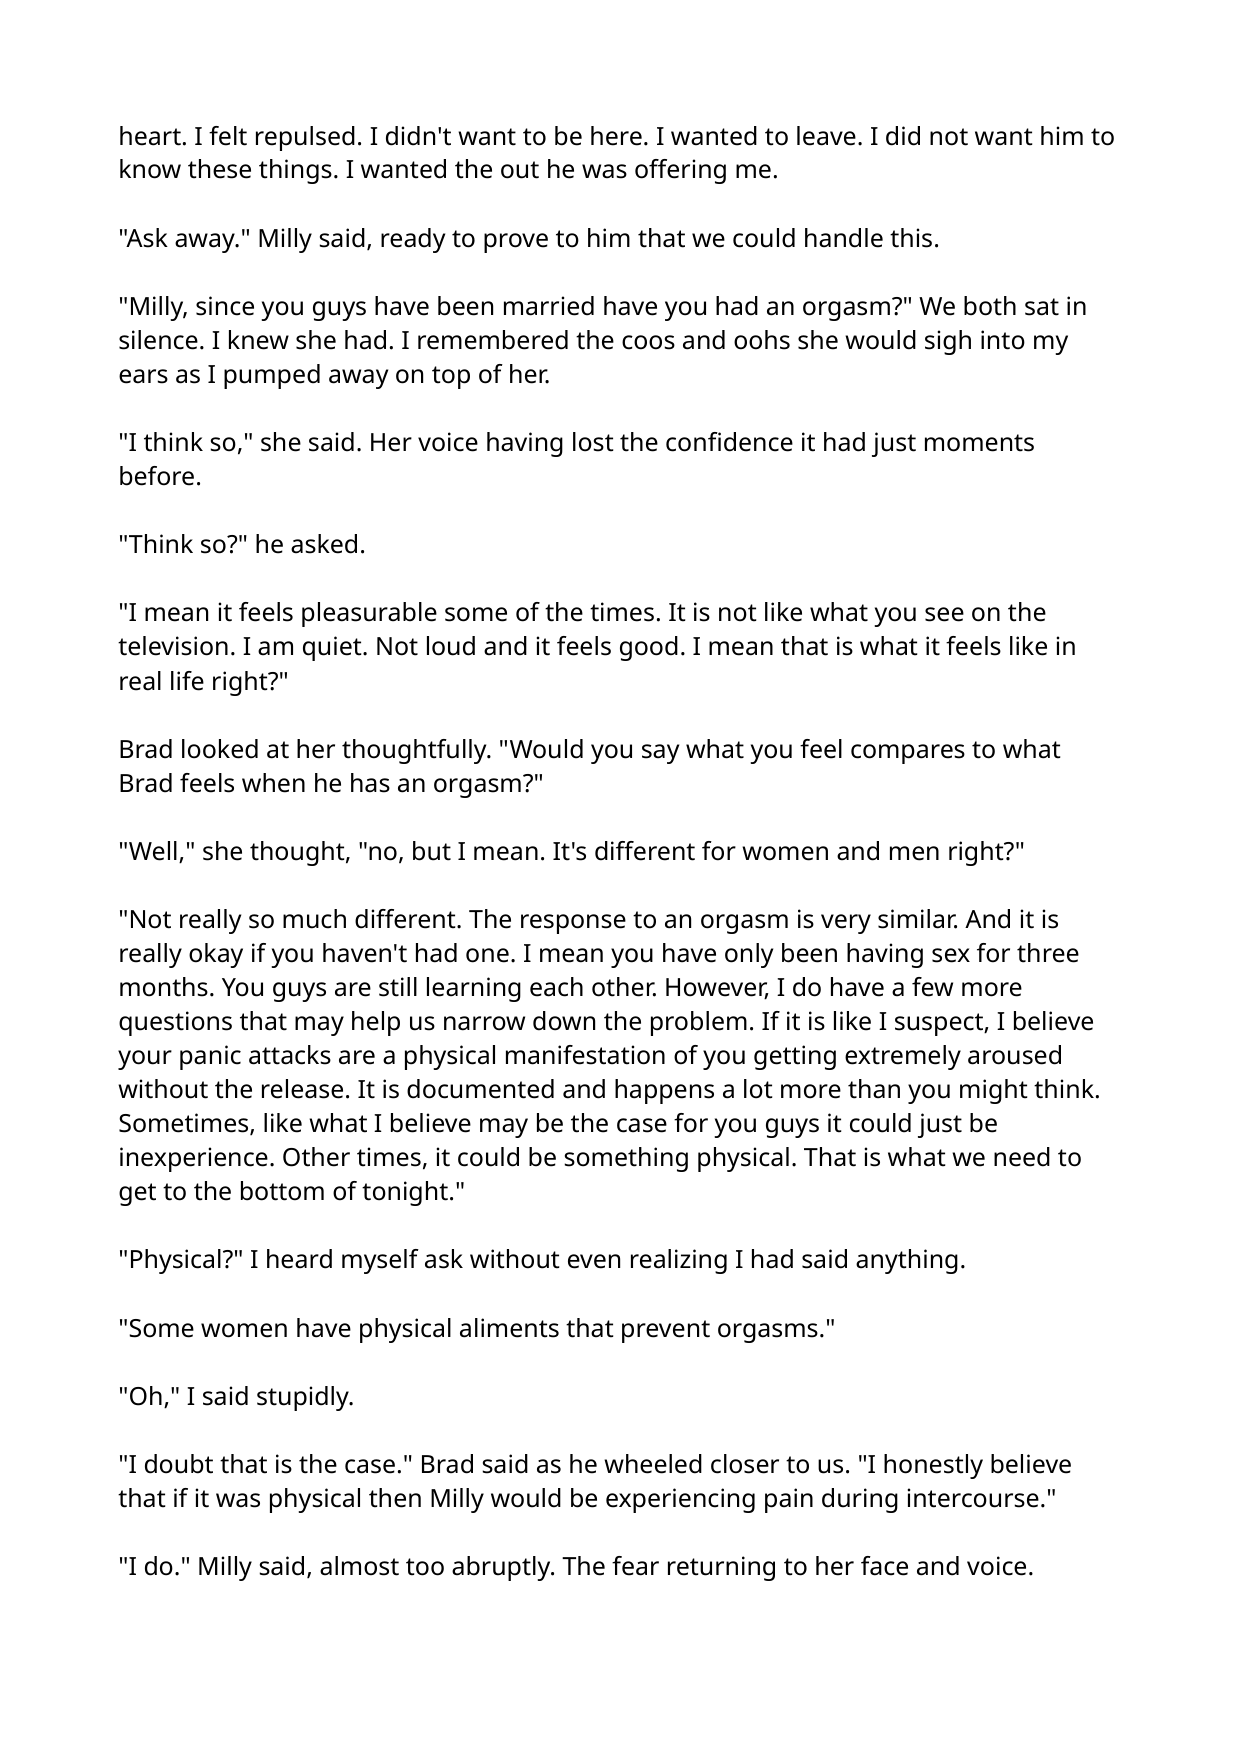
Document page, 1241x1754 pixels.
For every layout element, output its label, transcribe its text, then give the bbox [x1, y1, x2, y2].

text "Ask away." Milly said, ready to prove to him that we could handle this. [118, 220, 1122, 254]
text "Not really so much different. The response to an orgasm is very similar. And it is really okay if you haven't had one. I mean you have only been having sex for three months. You guys are still learning each other. However, I do have a few more questions that may help us narrow down the problem. If it is like I suspect, I believe your panic attacks are a physical manifestation of you getting extremely aroused without the release. It is documented and happens a lot more than you might think. Sometimes, like what I believe may be the case for you guys it could just be inexperience. Other times, it could be something physical. That is what we need to get to the bottom of tonight." [118, 902, 1122, 1208]
text "I doubt that is the case." Brad said as he wheeled closer to us. "I honestly believe that if it was physical then Milly would be experiencing pain during intercourse." [118, 1447, 1122, 1515]
text "Milly, since you guys have been married have you had an orgasm?" We both sat in silence. I knew she had. I remembered the coos and oohs she would sigh into my ears as I pumped away on top of her. [118, 288, 1122, 391]
text Brad looked at her thoughtfully. "Would you say what you feel compares to what Brad feels when he has an orgasm?" [118, 731, 1122, 799]
text "I mean it feels pleasurable some of the times. It is not like what you see on the television. I am quiet. Not loud and it feels good. I mean that is what it feels like in real life right?" [118, 595, 1122, 697]
text "Oh," I said stupidly. [118, 1378, 1122, 1412]
text "I do." Milly said, almost too abruptly. The fear returning to her face and voice. [118, 1549, 1122, 1583]
text "Well," she thought, "no, but I mean. It's different for women and men right?" [118, 833, 1122, 867]
text "Some women have physical aliments that prevent orgasms." [118, 1310, 1122, 1344]
text "Physical?" I heard myself ask without even realizing I had said anything. [118, 1242, 1122, 1276]
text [118, 118, 1122, 186]
text "Think so?" he asked. [118, 527, 1122, 561]
text "I think so," she said. Her voice having lost the confidence it had just moments before. [118, 425, 1122, 493]
